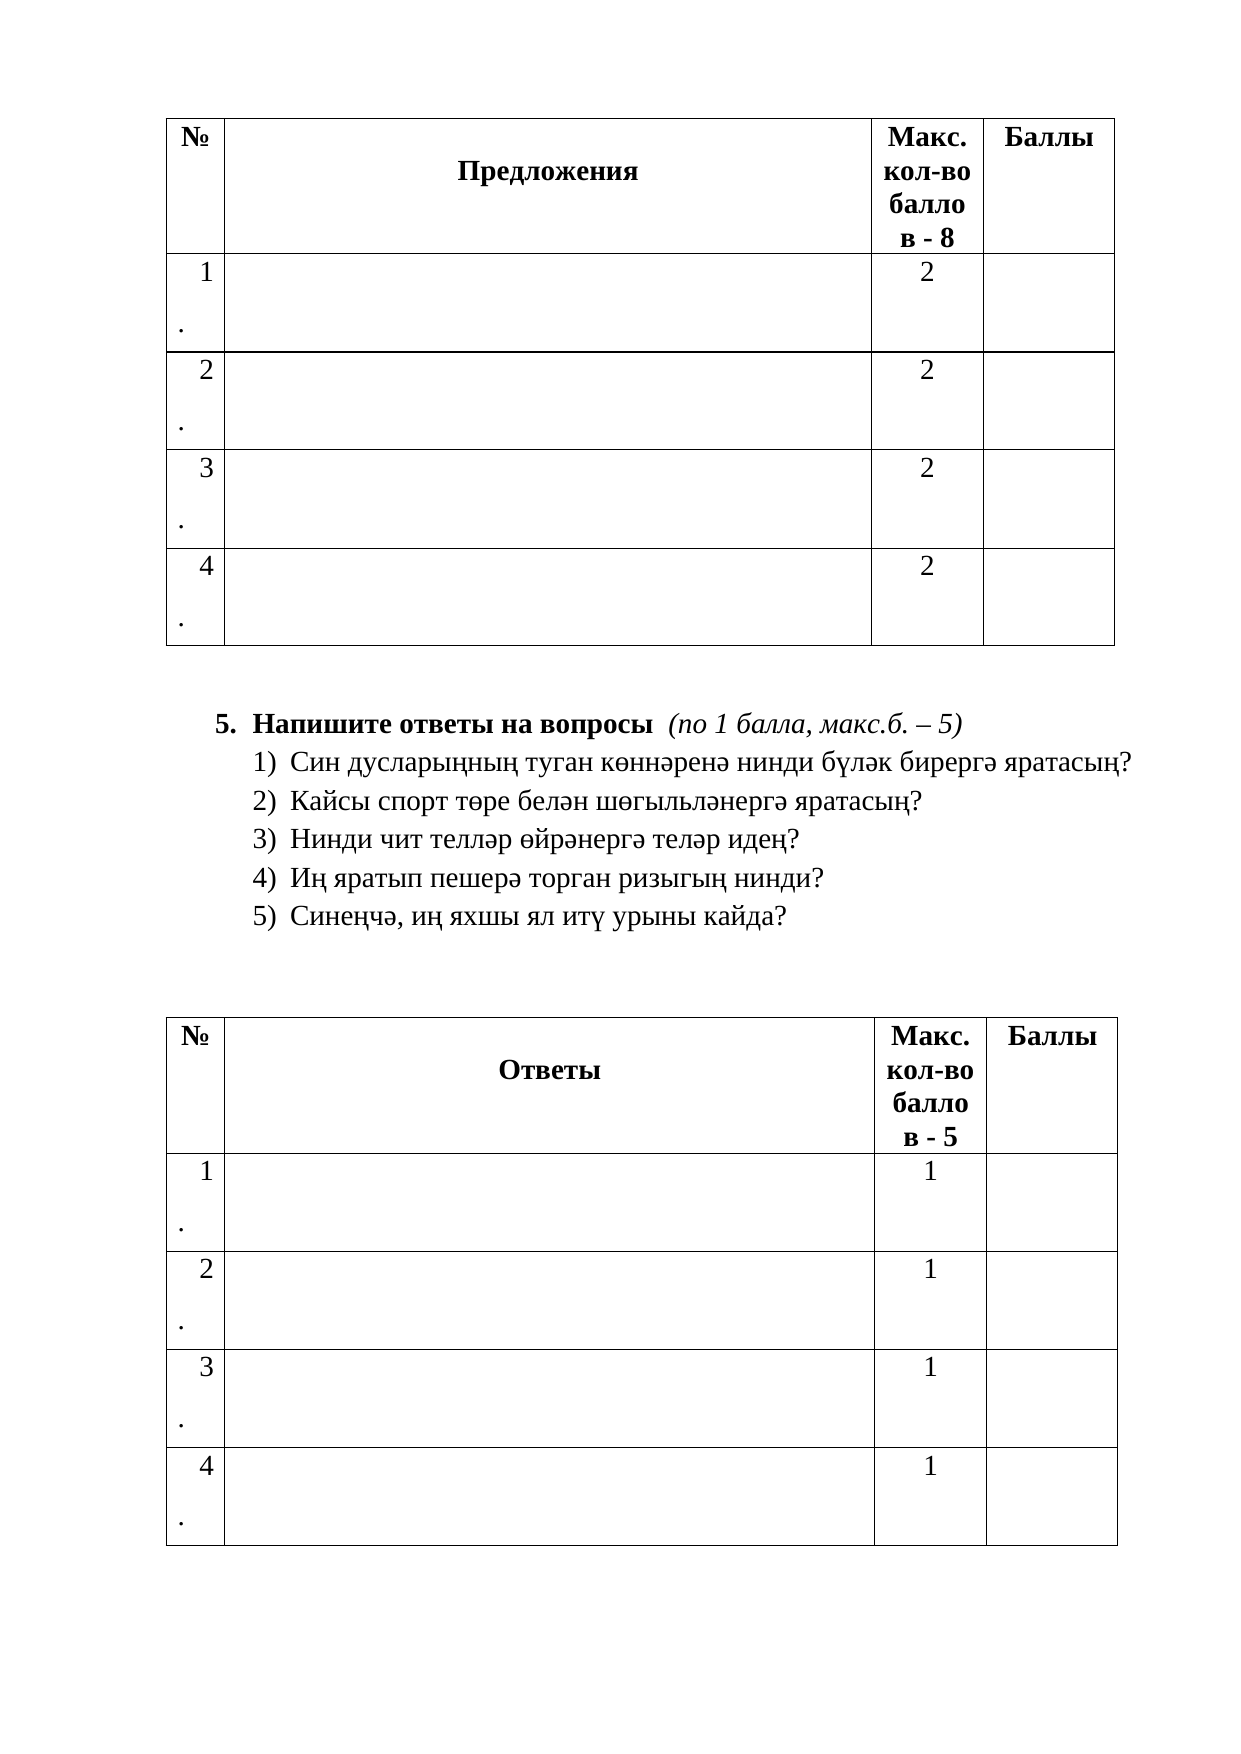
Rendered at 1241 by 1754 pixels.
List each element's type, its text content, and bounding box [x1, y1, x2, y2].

table_cell 1 [875, 1448, 986, 1544]
table_cell [987, 1448, 1117, 1544]
table_cell [225, 353, 871, 449]
table_cell 2 [872, 450, 983, 547]
table_cell [984, 353, 1114, 449]
table_cell [225, 1448, 874, 1544]
list Нинди чит телләр өйрәнергә теләр идең? [252, 821, 1152, 855]
table_cell 4. [167, 1448, 224, 1544]
table_cell [984, 450, 1114, 547]
table_cell 2. [167, 353, 224, 449]
list Син дусларыңның туган көннәренә нинди бүләк бирергә яратасың? [252, 744, 1152, 778]
table_cell 2 [872, 254, 983, 351]
table_cell [225, 450, 871, 547]
table_cell 3. [167, 450, 224, 547]
table_cell [987, 1350, 1117, 1447]
table_cell [225, 1252, 874, 1348]
table_cell [984, 549, 1114, 645]
table_header Ответы [225, 1018, 874, 1152]
table_cell [225, 549, 871, 645]
table_cell 1 [875, 1252, 986, 1348]
table_header Предложения [225, 119, 871, 253]
table_header Макс.кол-во баллов - 5 [875, 1018, 986, 1152]
table_cell 1. [167, 1154, 224, 1251]
table_cell 2 [872, 549, 983, 645]
table_cell [225, 1350, 874, 1447]
table_header Баллы [984, 119, 1114, 253]
table_cell [987, 1154, 1117, 1251]
table_header № [167, 119, 224, 253]
list Синеңчә, иң яхшы ял итү урыны кайда? [252, 898, 1152, 932]
table_cell 3. [167, 1350, 224, 1447]
table_cell 2 [872, 353, 983, 449]
table_header Макс.кол-во баллов - 8 [872, 119, 983, 253]
list Иң яратып пешерә торган ризыгың нинди? [252, 860, 1152, 893]
table_cell [225, 254, 871, 351]
table_header № [167, 1018, 224, 1152]
table_cell 4. [167, 549, 224, 645]
list Напишите ответы на вопросы (по 1 балла, макс.б. – 5) [215, 706, 1152, 739]
list Кайсы спорт төре белән шөгыльләнергә яратасың? [252, 783, 1152, 816]
table_cell 1 [875, 1154, 986, 1251]
table_cell 1. [167, 254, 224, 351]
table_cell [225, 1154, 874, 1251]
table_header Баллы [987, 1018, 1117, 1152]
table_cell 1 [875, 1350, 986, 1447]
table_cell [984, 254, 1114, 351]
table_cell [987, 1252, 1117, 1348]
table_cell 2. [167, 1252, 224, 1348]
